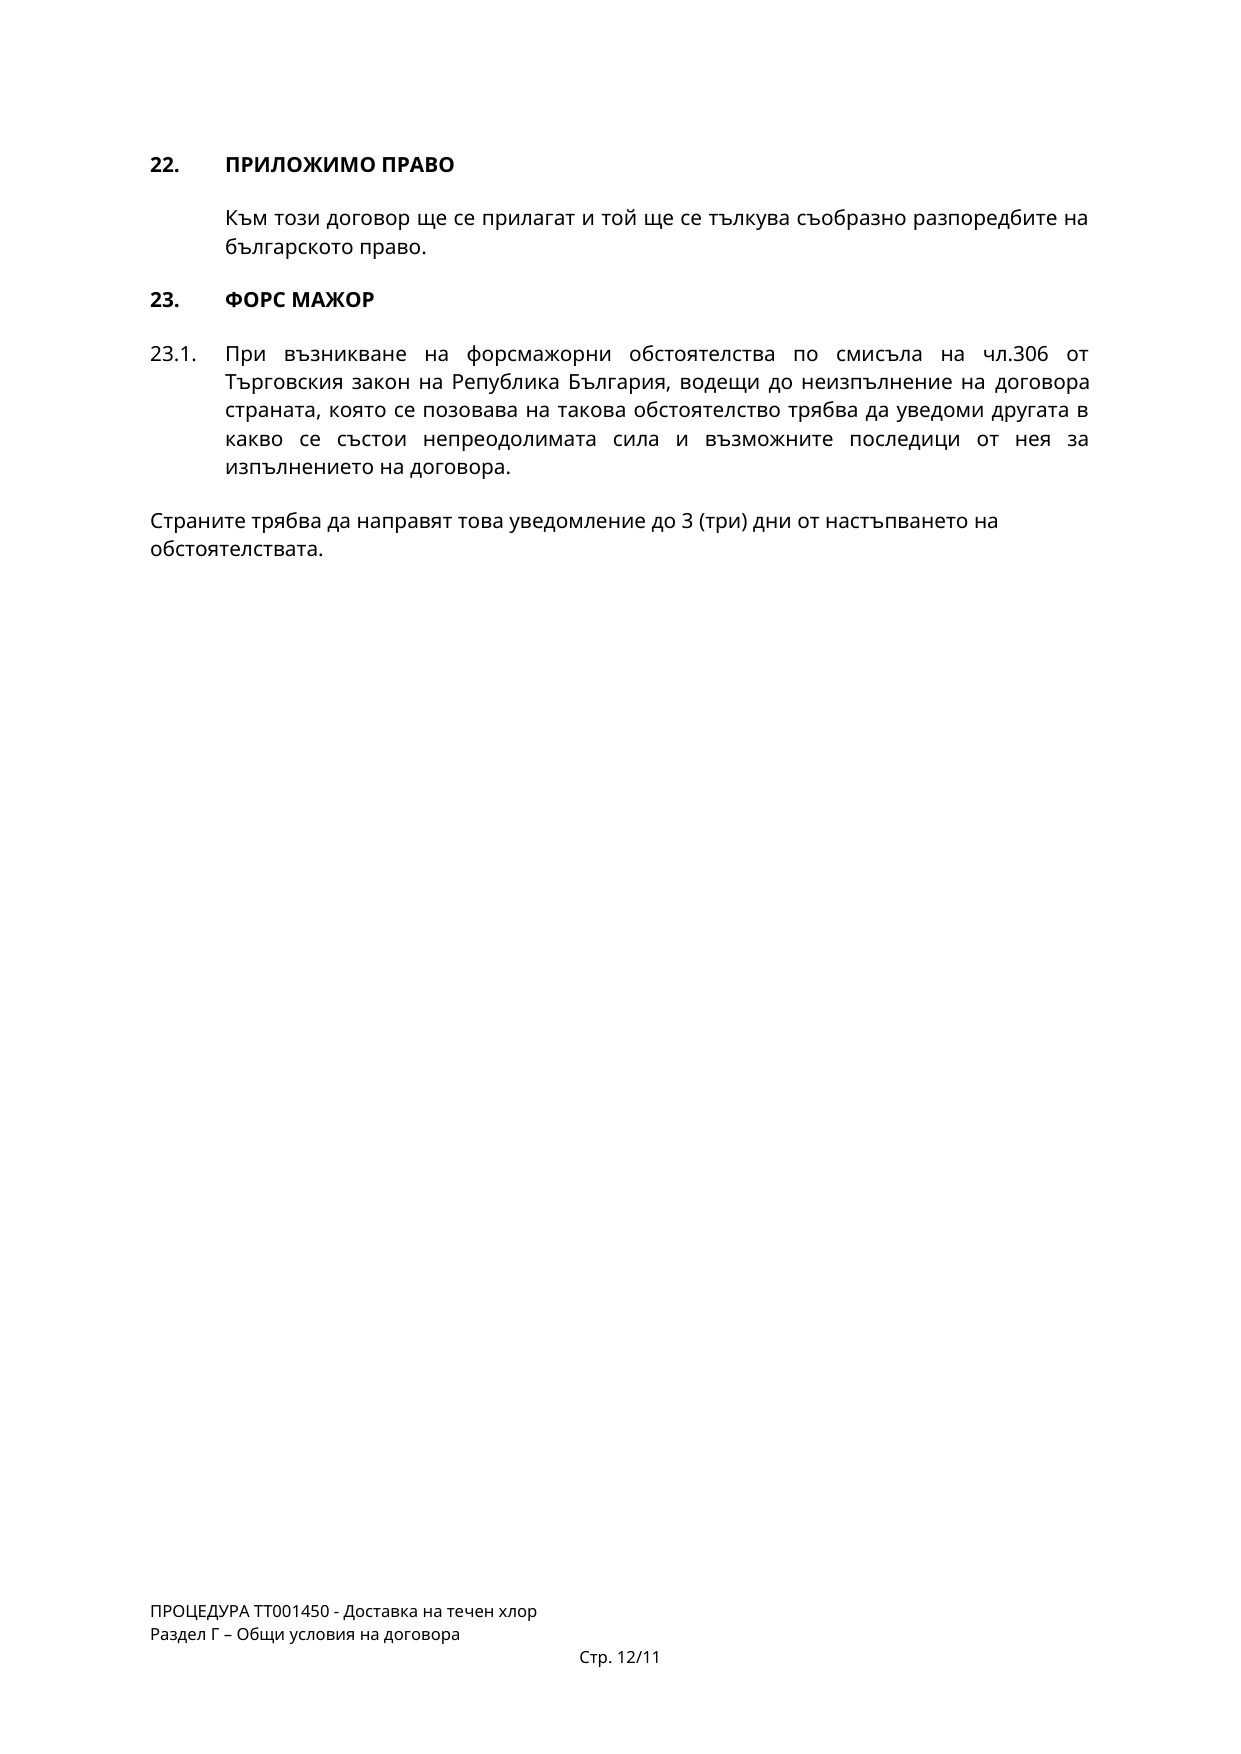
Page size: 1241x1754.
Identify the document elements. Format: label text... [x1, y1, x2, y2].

list При възникване на форсмажорни обстоятелства по смисъла на чл.306 от Търговския закон на Република България, водещи до неизпълнение на договора страната, която се позовава на такова обстоятелство трябва да уведоми другата в какво се състои непреодолимата сила и възможните последици от нея за изпълнението на договора. [150, 339, 1090, 481]
list ФОРС МАЖОР [150, 285, 1090, 314]
list ПРИЛОЖИМО ПРАВО [150, 150, 1090, 178]
text Към този договор ще се прилагат и той ще се тълкува съобразно разпоредбите на българското право. [225, 203, 1090, 260]
text Страните трябва да направят това уведомление до 3 (три) дни от настъпването на обстоятелствата. [150, 506, 1090, 563]
